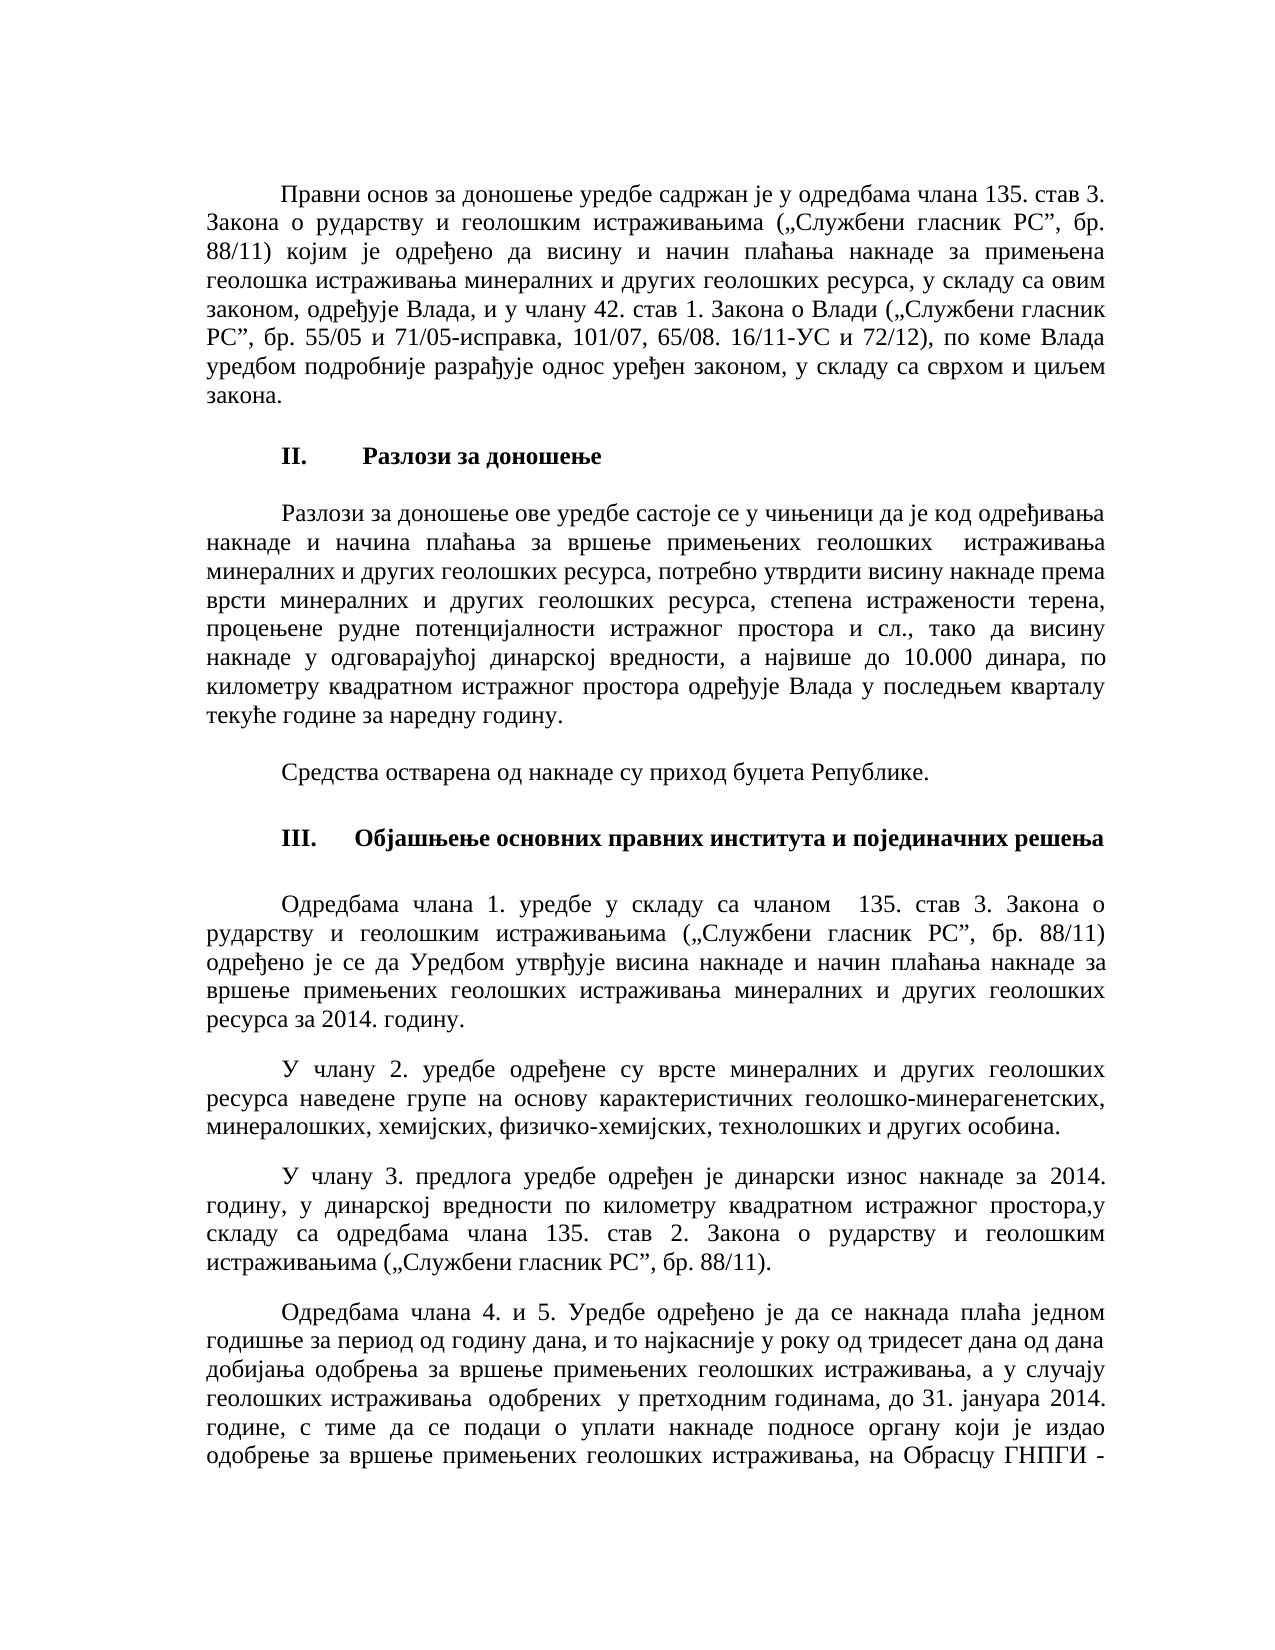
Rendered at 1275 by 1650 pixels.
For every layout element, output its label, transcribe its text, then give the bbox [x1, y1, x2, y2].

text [206, 1297, 1106, 1469]
text Правни основ за доношење уредбе садржан је у одредбама члана 135. став 3. Закона о рударству и геолошким истраживањима („Службени гласник РС”, бр. 88/11) којим је одређено да висину и начин плаћања накнаде за примењена геолошка истраживања минералних и других геолошких ресурса, у складу са овим законом, одређује Влада, и у члану 42. став 1. Закона о Влади („Службени гласник РС”, бр. 55/05 и 71/05-исправка, 101/07, 65/08. 16/11-УС и 72/12), по коме Влада уредбом подробније разрађује однос уређен законом, у складу са сврхом и циљем закона. [206, 179, 1106, 409]
text Средства остварена од накнаде су приход буџета Републике. [206, 757, 1106, 786]
text У члану 2. уредбе одређене су врсте минералних и других геолошких ресурса наведене групе на основу карактеристичних геолошко-минерагенетских, минералошких, хемијских, физичко-хемијских, технолошких и других особина. [206, 1054, 1106, 1140]
list Разлози за доношење [281, 441, 1106, 470]
text Разлози за доношење ове уредбе састоје се у чињеници да је код одређивања накнаде и начина плаћања за вршење примењених геолошких истраживања минералних и других геолошких ресурса, потребно утврдити висину накнаде према врсти минералних и других геолошких ресурса, степена истражености терена, процењене рудне потенцијалности истражног простора и сл., тако да висину накнаде у одговарајућој динарској вредности, а највише до 10.000 динара, по километру квадратном истражног простора одређује Влада у последњем кварталу текуће године за наредну годину. [206, 498, 1106, 728]
text III. Објашњење основних правних института и појединачних решења [206, 823, 1106, 852]
text У члану 3. предлога уредбе одређен је динарски износ накнаде за 2014. годину, у динарској вредности по километру квадратном истражног простора,у складу са одредбама члана 135. став 2. Закона о рударству и геолошким истраживањима („Службени гласник РС”, бр. 88/11). [206, 1161, 1106, 1276]
text Одредбама члана 1. уредбе у складу са чланом 135. став 3. Закона о рударству и геолошким истраживањима („Службени гласник РС”, бр. 88/11) одређено је се да Уредбом утврђује висина накнаде и начин плаћања накнаде за вршење примењених геолошких истраживања минералних и других геолошких ресурса за 2014. годину. [206, 889, 1106, 1033]
